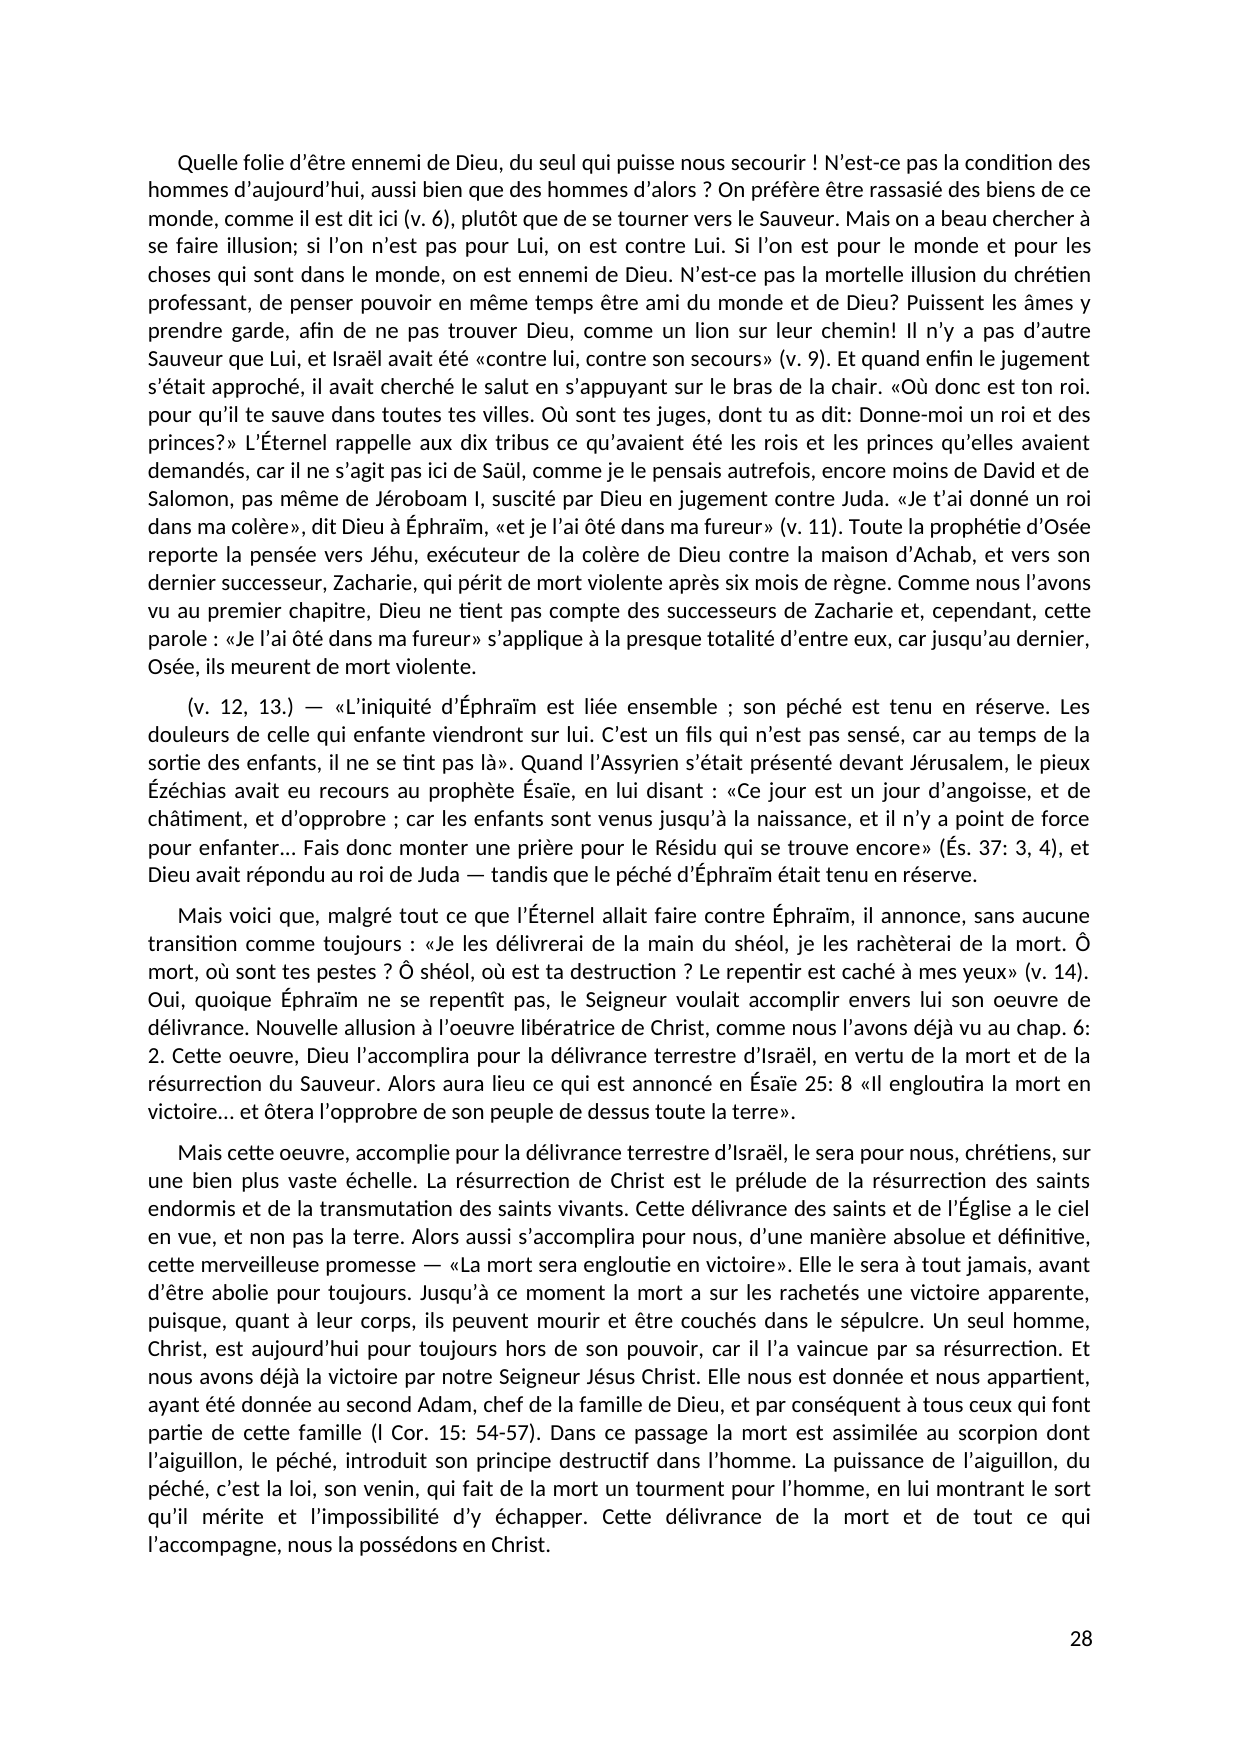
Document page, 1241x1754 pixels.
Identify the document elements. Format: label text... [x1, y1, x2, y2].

text Mais cette oeuvre, accomplie pour la délivrance terrestre d’Israël, le sera pour nous, chrétiens, sur une bien plus vaste échelle. La résurrection de Christ est le prélude de la résurrection des saints endormis et de la transmutation des saints vivants. Cette délivrance des saints et de l’Église a le ciel en vue, et non pas la terre. Alors aussi s’accomplira pour nous, d’une manière absolue et définitive, cette merveilleuse promesse — «La mort sera engloutie en victoire». Elle le sera à tout jamais, avant d’être abolie pour toujours. Jusqu’à ce moment la mort a sur les rachetés une victoire apparente, puisque, quant à leur corps, ils peuvent mourir et être couchés dans le sépulcre. Un seul homme, Christ, est aujourd’hui pour toujours hors de son pouvoir, car il l’a vaincue par sa résurrection. Et nous avons déjà la victoire par notre Seigneur Jésus Christ. Elle nous est donnée et nous appartient, ayant été donnée au second Adam, chef de la famille de Dieu, et par conséquent à tous ceux qui font partie de cette famille (l Cor. 15: 54-57). Dans ce passage la mort est assimilée au scorpion dont l’aiguillon, le péché, introduit son principe destructif dans l’homme. La puissance de l’aiguillon, du péché, c’est la loi, son venin, qui fait de la mort un tourment pour l’homme, en lui montrant le sort qu’il mérite et l’impossibilité d’y échapper. Cette délivrance de la mort et de tout ce qui l’accompagne, nous la possédons en Christ. [148, 1138, 1093, 1558]
text Mais voici que, malgré tout ce que l’Éternel allait faire contre Éphraïm, il annonce, sans aucune transition comme toujours : «Je les délivrerai de la main du shéol, je les rachèterai de la mort. Ô mort, où sont tes pestes ? Ô shéol, où est ta destruction ? Le repentir est caché à mes yeux» (v. 14). Oui, quoique Éphraïm ne se repentît pas, le Seigneur voulait accomplir envers lui son oeuvre de délivrance. Nouvelle allusion à l’oeuvre libératrice de Christ, comme nous l’avons déjà vu au chap. 6: 2. Cette oeuvre, Dieu l’accomplira pour la délivrance terrestre d’Israël, en vertu de la mort et de la résurrection du Sauveur. Alors aura lieu ce qui est annoncé en Ésaïe 25: 8 «Il engloutira la mort en victoire... et ôtera l’opprobre de son peuple de dessus toute la terre». [148, 901, 1093, 1125]
text (v. 12, 13.) — «L’iniquité d’Éphraïm est liée ensemble ; son péché est tenu en réserve. Les douleurs de celle qui enfante viendront sur lui. C’est un fils qui n’est pas sensé, car au temps de la sortie des enfants, il ne se tint pas là». Quand l’Assyrien s’était présenté devant Jérusalem, le pieux Ézéchias avait eu recours au prophète Ésaïe, en lui disant : «Ce jour est un jour d’angoisse, et de châtiment, et d’opprobre ; car les enfants sont venus jusqu’à la naissance, et il n’y a point de force pour enfanter... Fais donc monter une prière pour le Résidu qui se trouve encore» (És. 37: 3, 4), et Dieu avait répondu au roi de Juda — tandis que le péché d’Éphraïm était tenu en réserve. [148, 692, 1093, 889]
text Quelle folie d’être ennemi de Dieu, du seul qui puisse nous secourir ! N’est-ce pas la condition des hommes d’aujourd’hui, aussi bien que des hommes d’alors ? On préfère être rassasié des biens de ce monde, comme il est dit ici (v. 6), plutôt que de se tourner vers le Sauveur. Mais on a beau chercher à se faire illusion; si l’on n’est pas pour Lui, on est contre Lui. Si l’on est pour le monde et pour les choses qui sont dans le monde, on est ennemi de Dieu. N’est-ce pas la mortelle illusion du chrétien professant, de penser pouvoir en même temps être ami du monde et de Dieu? Puissent les âmes y prendre garde, afin de ne pas trouver Dieu, comme un lion sur leur chemin! Il n’y a pas d’autre Sauveur que Lui, et Israël avait été «contre lui, contre son secours» (v. 9). Et quand enfin le jugement s’était approché, il avait cherché le salut en s’appuyant sur le bras de la chair. «Où donc est ton roi. pour qu’il te sauve dans toutes tes villes. Où sont tes juges, dont tu as dit: Donne-moi un roi et des princes?» L’Éternel rappelle aux dix tribus ce qu’avaient été les rois et les princes qu’elles avaient demandés, car il ne s’agit pas ici de Saül, comme je le pensais autrefois, encore moins de David et de Salomon, pas même de Jéroboam I, suscité par Dieu en jugement contre Juda. «Je t’ai donné un roi dans ma colère», dit Dieu à Éphraïm, «et je l’ai ôté dans ma fureur» (v. 11). Toute la prophétie d’Osée reporte la pensée vers Jéhu, exécuteur de la colère de Dieu contre la maison d’Achab, et vers son dernier successeur, Zacharie, qui périt de mort violente après six mois de règne. Comme nous l’avons vu au premier chapitre, Dieu ne tient pas compte des successeurs de Zacharie et, cependant, cette parole : «Je l’ai ôté dans ma fureur» s’applique à la presque totalité d’entre eux, car jusqu’au dernier, Osée, ils meurent de mort violente. [148, 148, 1093, 680]
